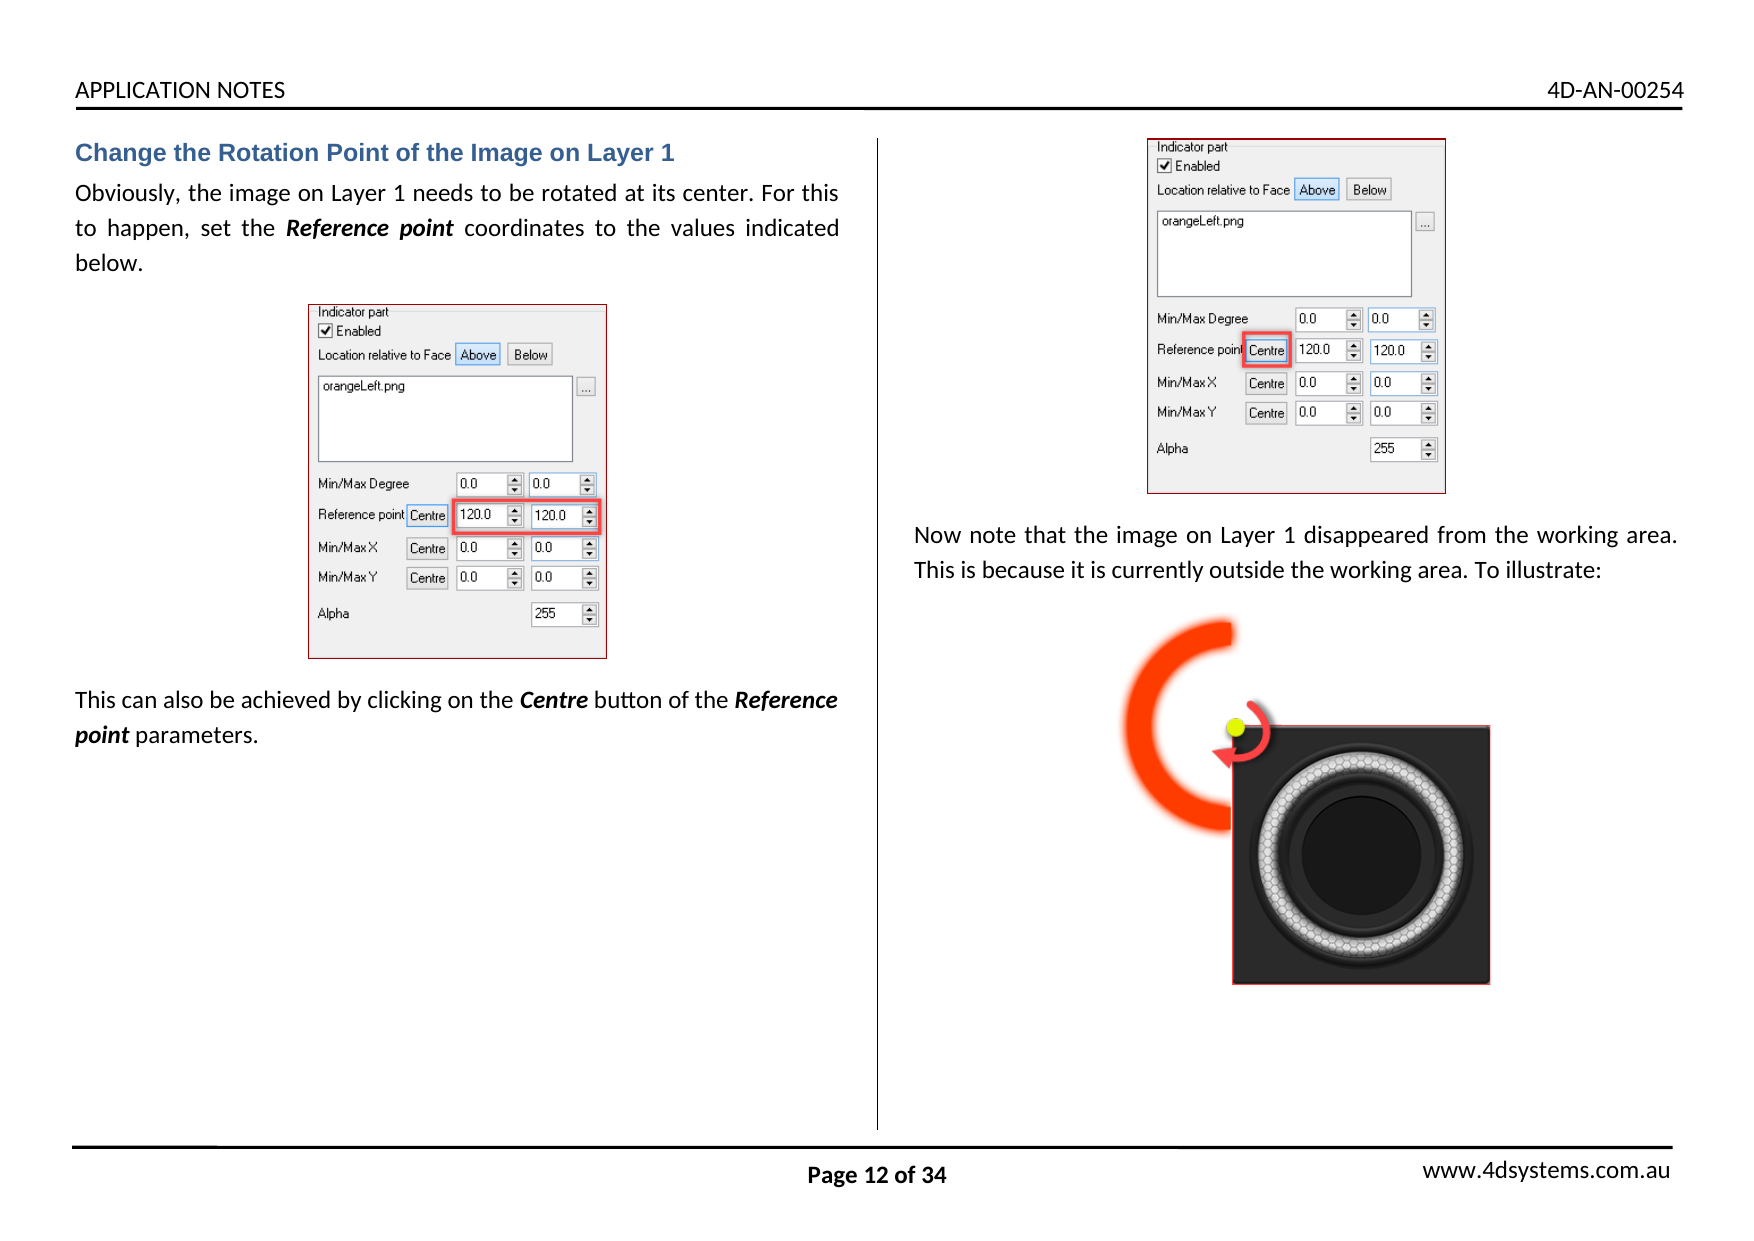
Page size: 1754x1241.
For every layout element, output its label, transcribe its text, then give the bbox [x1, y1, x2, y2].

text This can also be achieved by clicking on the Centre button of the Reference point parameters. [75, 684, 840, 750]
subtitle Change the Rotation Point of the Image on Layer 1 [75, 138, 840, 167]
picture [1102, 610, 1491, 985]
picture [309, 305, 606, 658]
picture [1148, 140, 1445, 493]
text Now note that the image on Layer 1 disappeared from the working area. This is because it is currently outside the working area. To illustrate: [914, 519, 1679, 585]
text Obviously, the image on Layer 1 needs to be rotated at its center. For this to happen, set the Reference point coordinates to the values indicated below. [75, 178, 840, 278]
